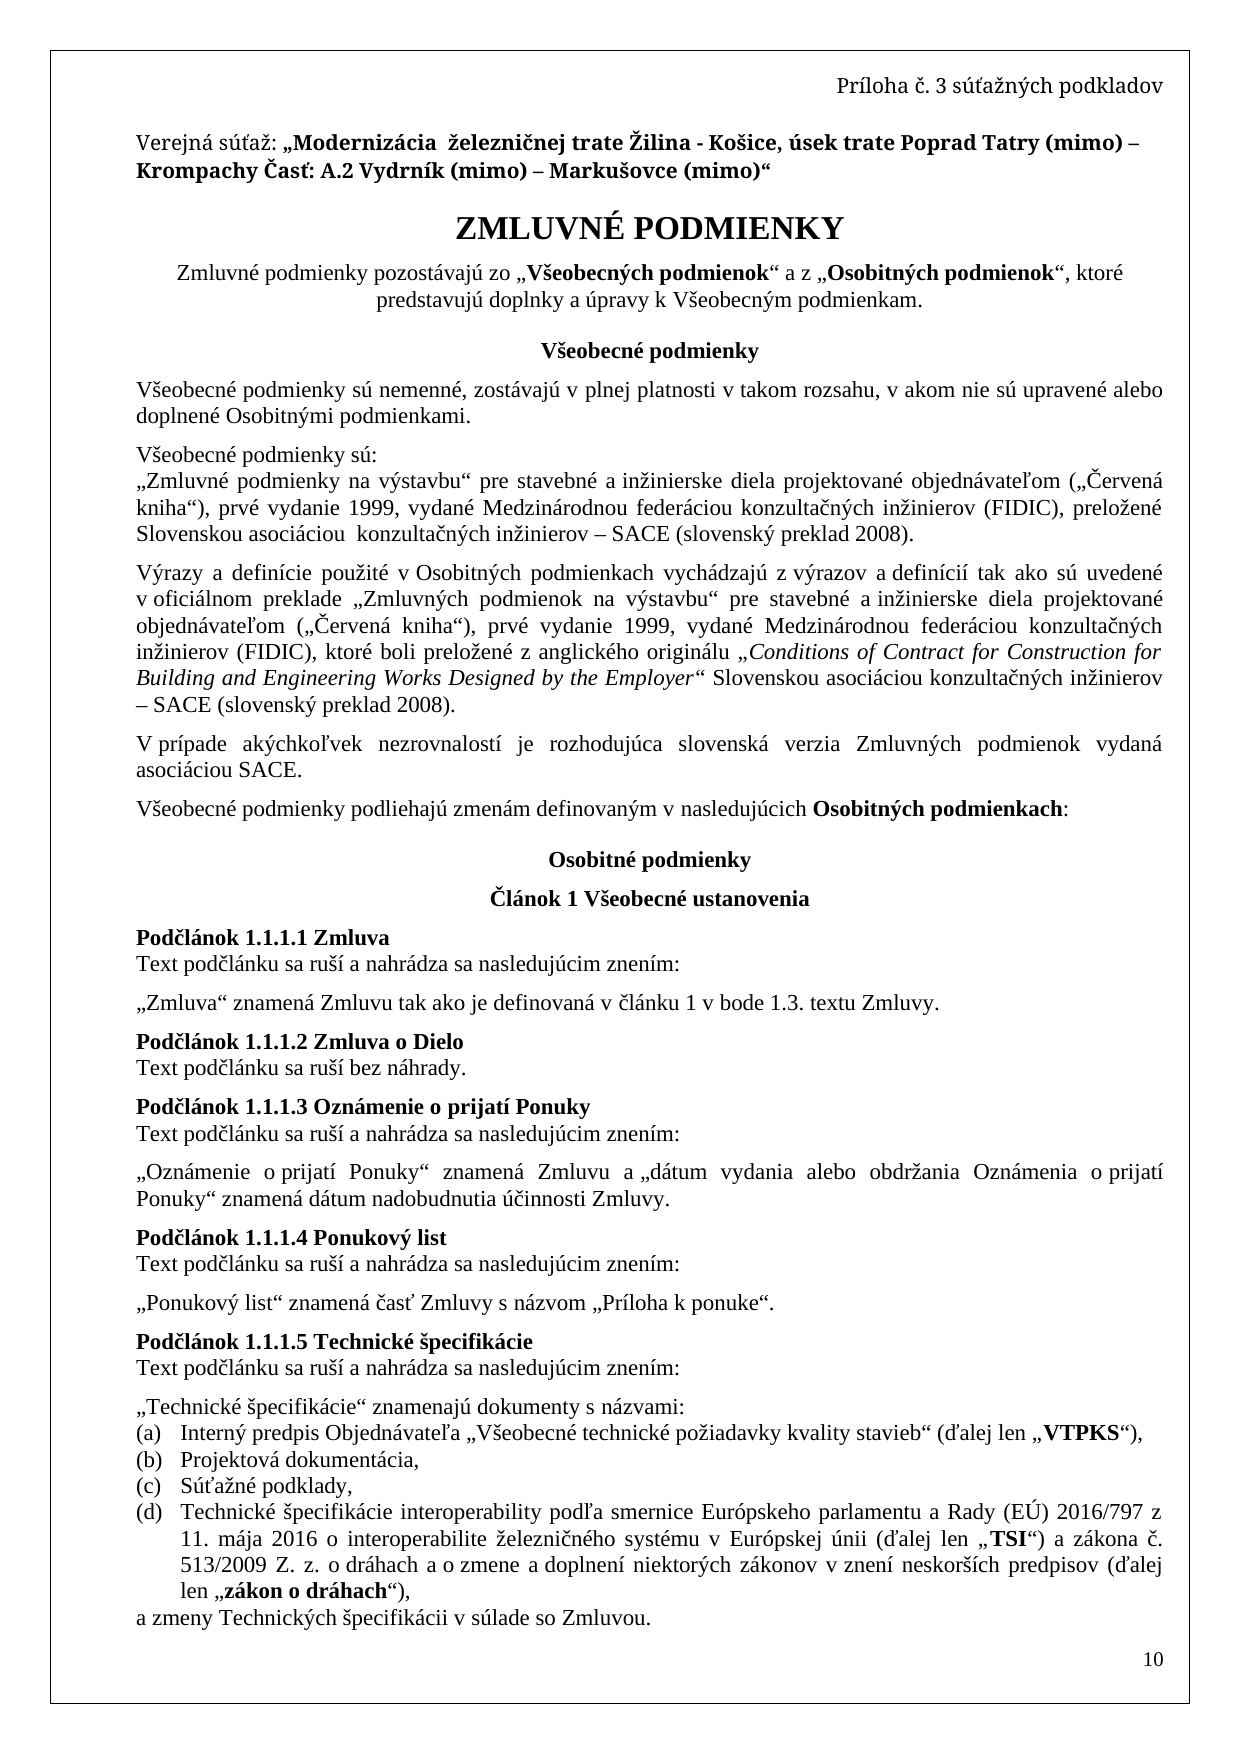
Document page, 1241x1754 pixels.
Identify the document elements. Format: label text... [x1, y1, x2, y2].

text Podčlánok 1.1.1.4 Ponukový list [136, 1224, 1163, 1250]
text Podčlánok 1.1.1.2 Zmluva o Dielo [136, 1028, 1163, 1054]
text Článok 1 Všeobecné ustanovenia [136, 885, 1163, 911]
list Interný predpis Objednávateľa „Všeobecné technické požiadavky kvality stavieb“ (ďalej len „VTPKS“), [136, 1419, 1163, 1446]
text Zmluvné podmienky pozostávajú zo „Všeobecných podmienok“ a z „Osobitných podmienok“, ktoré predstavujú doplnky a úpravy k Všeobecným podmienkam. [136, 259, 1163, 312]
text Text podčlánku sa ruší bez náhrady. [136, 1054, 1163, 1081]
list Technické špecifikácie interoperability podľa smernice Európskeho parlamentu a Rady (EÚ) 2016/797 z 11. mája 2016 o interoperabilite železničného systému v Európskej únii (ďalej len „TSI“) a zákona č. 513/2009 Z. z. o dráhach a o zmene a doplnení niektorých zákonov v znení neskorších predpisov (ďalej len „zákon o dráhach“), [136, 1498, 1163, 1604]
text Podčlánok 1.1.1.1 Zmluva [136, 924, 1163, 950]
list Projektová dokumentácia, [136, 1446, 1163, 1472]
text Výrazy a definície použité v Osobitných podmienkach vychádzajú z výrazov a definícií tak ako sú uvedené v oficiálnom preklade „Zmluvných podmienok na výstavbu“ pre stavebné a inžinierske diela projektované objednávateľom („Červená kniha“), prvé vydanie 1999, vydané Medzinárodnou federáciou konzultačných inžinierov (FIDIC), ktoré boli preložené z anglického originálu „Conditions of Contract for Construction for Building and Engineering Works Designed by the Employer“ Slovenskou asociáciou konzultačných inžinierov – SACE (slovenský preklad 2008). [136, 559, 1163, 717]
text Text podčlánku sa ruší a nahrádza sa nasledujúcim znením: [136, 1119, 1163, 1146]
text Text podčlánku sa ruší a nahrádza sa nasledujúcim znením: [136, 1354, 1163, 1380]
text „Zmluvné podmienky na výstavbu“ pre stavebné a inžinierske diela projektované objednávateľom („Červená kniha“), prvé vydanie 1999, vydané Medzinárodnou federáciou konzultačných inžinierov (FIDIC), preložené Slovenskou asociáciou konzultačných inžinierov – SACE (slovenský preklad 2008). [136, 467, 1163, 547]
text Podčlánok 1.1.1.3 Oznámenie o prijatí Ponuky [136, 1093, 1163, 1119]
text Všeobecné podmienky sú: [136, 441, 1163, 467]
text „Zmluva“ znamená Zmluvu tak ako je definovaná v článku 1 v bode 1.3. textu Zmluvy. [136, 989, 1163, 1016]
text Všeobecné podmienky [136, 337, 1163, 363]
text ZMLUVNÉ PODMIENKY [136, 208, 1163, 247]
text Text podčlánku sa ruší a nahrádza sa nasledujúcim znením: [136, 1250, 1163, 1276]
text Všeobecné podmienky sú nemenné, zostávajú v plnej platnosti v takom rozsahu, v akom nie sú upravené alebo doplnené Osobitnými podmienkami. [136, 376, 1163, 429]
text „Oznámenie o prijatí Ponuky“ znamená Zmluvu a „dátum vydania alebo obdržania Oznámenia o prijatí Ponuky“ znamená dátum nadobudnutia účinnosti Zmluvy. [136, 1158, 1163, 1211]
text Všeobecné podmienky podliehajú zmenám definovaným v nasledujúcich Osobitných podmienkach: [136, 795, 1163, 821]
text Podčlánok 1.1.1.5 Technické špecifikácie [136, 1328, 1163, 1354]
text Osobitné podmienky [136, 846, 1163, 873]
text „Ponukový list“ znamená časť Zmluvy s názvom „Príloha k ponuke“. [136, 1289, 1163, 1315]
text „Technické špecifikácie“ znamenajú dokumenty s názvami: [136, 1393, 1163, 1419]
list Súťažné podklady, [136, 1472, 1163, 1498]
text a zmeny Technických špecifikácii v súlade so Zmluvou. [136, 1604, 1163, 1630]
text V prípade akýchkoľvek nezrovnalostí je rozhodujúca slovenská verzia Zmluvných podmienok vydaná asociáciou SACE. [136, 730, 1163, 782]
text Text podčlánku sa ruší a nahrádza sa nasledujúcim znením: [136, 950, 1163, 977]
